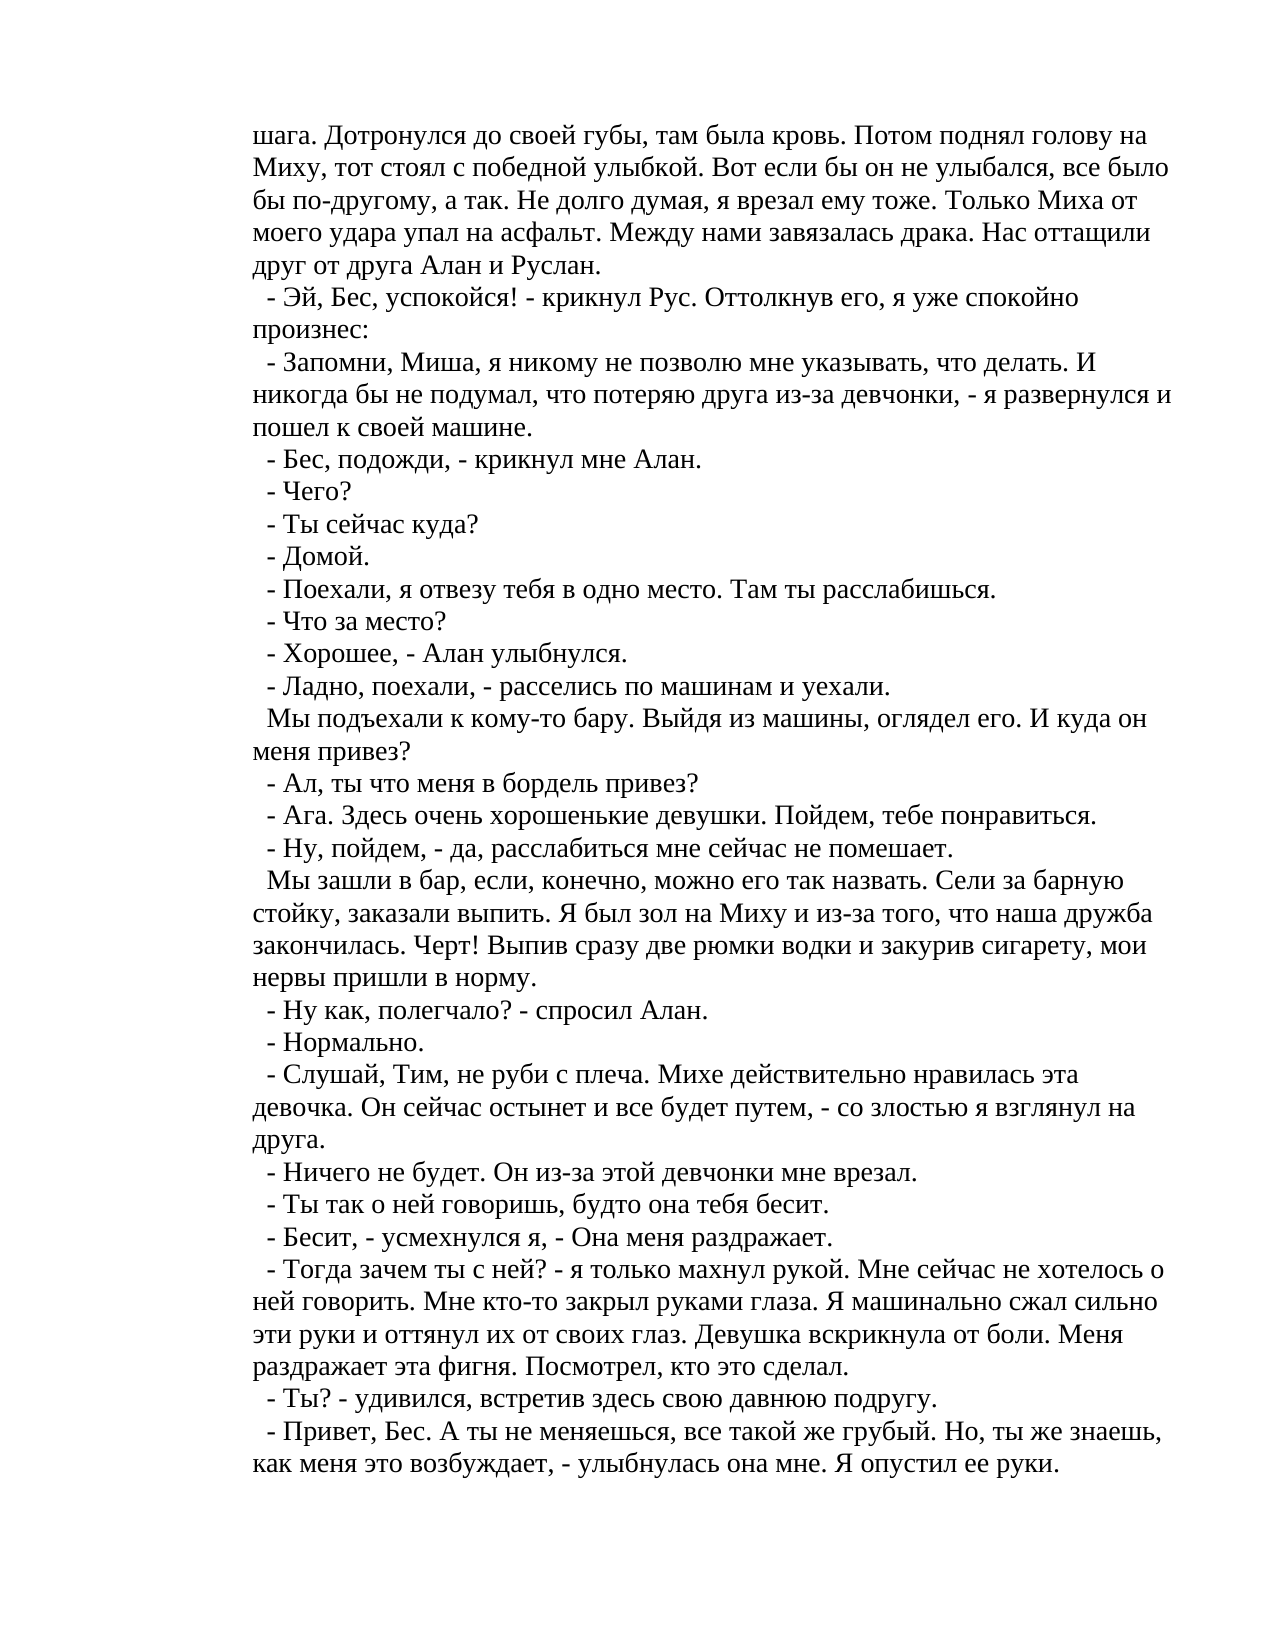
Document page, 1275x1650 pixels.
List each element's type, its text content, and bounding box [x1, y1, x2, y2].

text - Ничего не будет. Он из-за этой девчонки мне врезал. [252, 1155, 1186, 1187]
text - Хорошее, - Алан улыбнулся. [252, 636, 1186, 669]
text - Тогда зачем ты с ней? - я только махнул рукой. Мне сейчас не хотелось о ней говорить. Мне кто-то закрыл руками глаза. Я машинально сжал сильно эти руки и оттянул их от своих глаз. Девушка вскрикнула от боли. Меня раздражает эта фигня. Посмотрел, кто это сделал. [252, 1252, 1186, 1382]
text - Ладно, поехали, - расселись по машинам и уехали. [252, 669, 1186, 701]
text - Чего? [252, 474, 1186, 507]
text - Привет, Бес. А ты не меняешься, все такой же грубый. Но, ты же знаешь, как меня это возбуждает, - улыбнулась она мне. Я опустил ее руки. [252, 1414, 1186, 1479]
text - Ты сейчас куда? [252, 507, 1186, 539]
text - Запомни, Миша, я никому не позволю мне указывать, что делать. И никогда бы не подумал, что потеряю друга из-за девчонки, - я развернулся и пошел к своей машине. [252, 345, 1186, 442]
text Мы зашли в бар, если, конечно, можно его так назвать. Сели за барную стойку, заказали выпить. Я был зол на Миху и из-за того, что наша дружба закончилась. Черт! Выпив сразу две рюмки водки и закурив сигарету, мои нервы пришли в норму. [252, 863, 1186, 993]
text - Поехали, я отвезу тебя в одно место. Там ты расслабишься. [252, 572, 1186, 604]
text - Бесит, - усмехнулся я, - Она меня раздражает. [252, 1219, 1186, 1252]
text - Ты? - удивился, встретив здесь свою давнюю подругу. [252, 1382, 1186, 1414]
text - Эй, Бес, успокойся! - крикнул Рус. Оттолкнув его, я уже спокойно произнес: [252, 280, 1186, 345]
text Мы подъехали к кому-то бару. Выйдя из машины, оглядел его. И куда он меня привез? [252, 701, 1186, 766]
text - Ну, пойдем, - да, расслабиться мне сейчас не помешает. [252, 831, 1186, 863]
text - Бес, подожди, - крикнул мне Алан. [252, 442, 1186, 474]
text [252, 118, 1186, 280]
text - Домой. [252, 539, 1186, 572]
text - Ты так о ней говоришь, будто она тебя бесит. [252, 1187, 1186, 1219]
text - Нормально. [252, 1025, 1186, 1058]
text - Ага. Здесь очень хорошенькие девушки. Пойдем, тебе понравиться. [252, 798, 1186, 831]
text - Ал, ты что меня в бордель привез? [252, 766, 1186, 798]
text - Слушай, Тим, не руби с плеча. Михе действительно нравилась эта девочка. Он сейчас остынет и все будет путем, - со злостью я взглянул на друга. [252, 1058, 1186, 1155]
text - Ну как, полегчало? - спросил Алан. [252, 993, 1186, 1025]
text - Что за место? [252, 604, 1186, 636]
